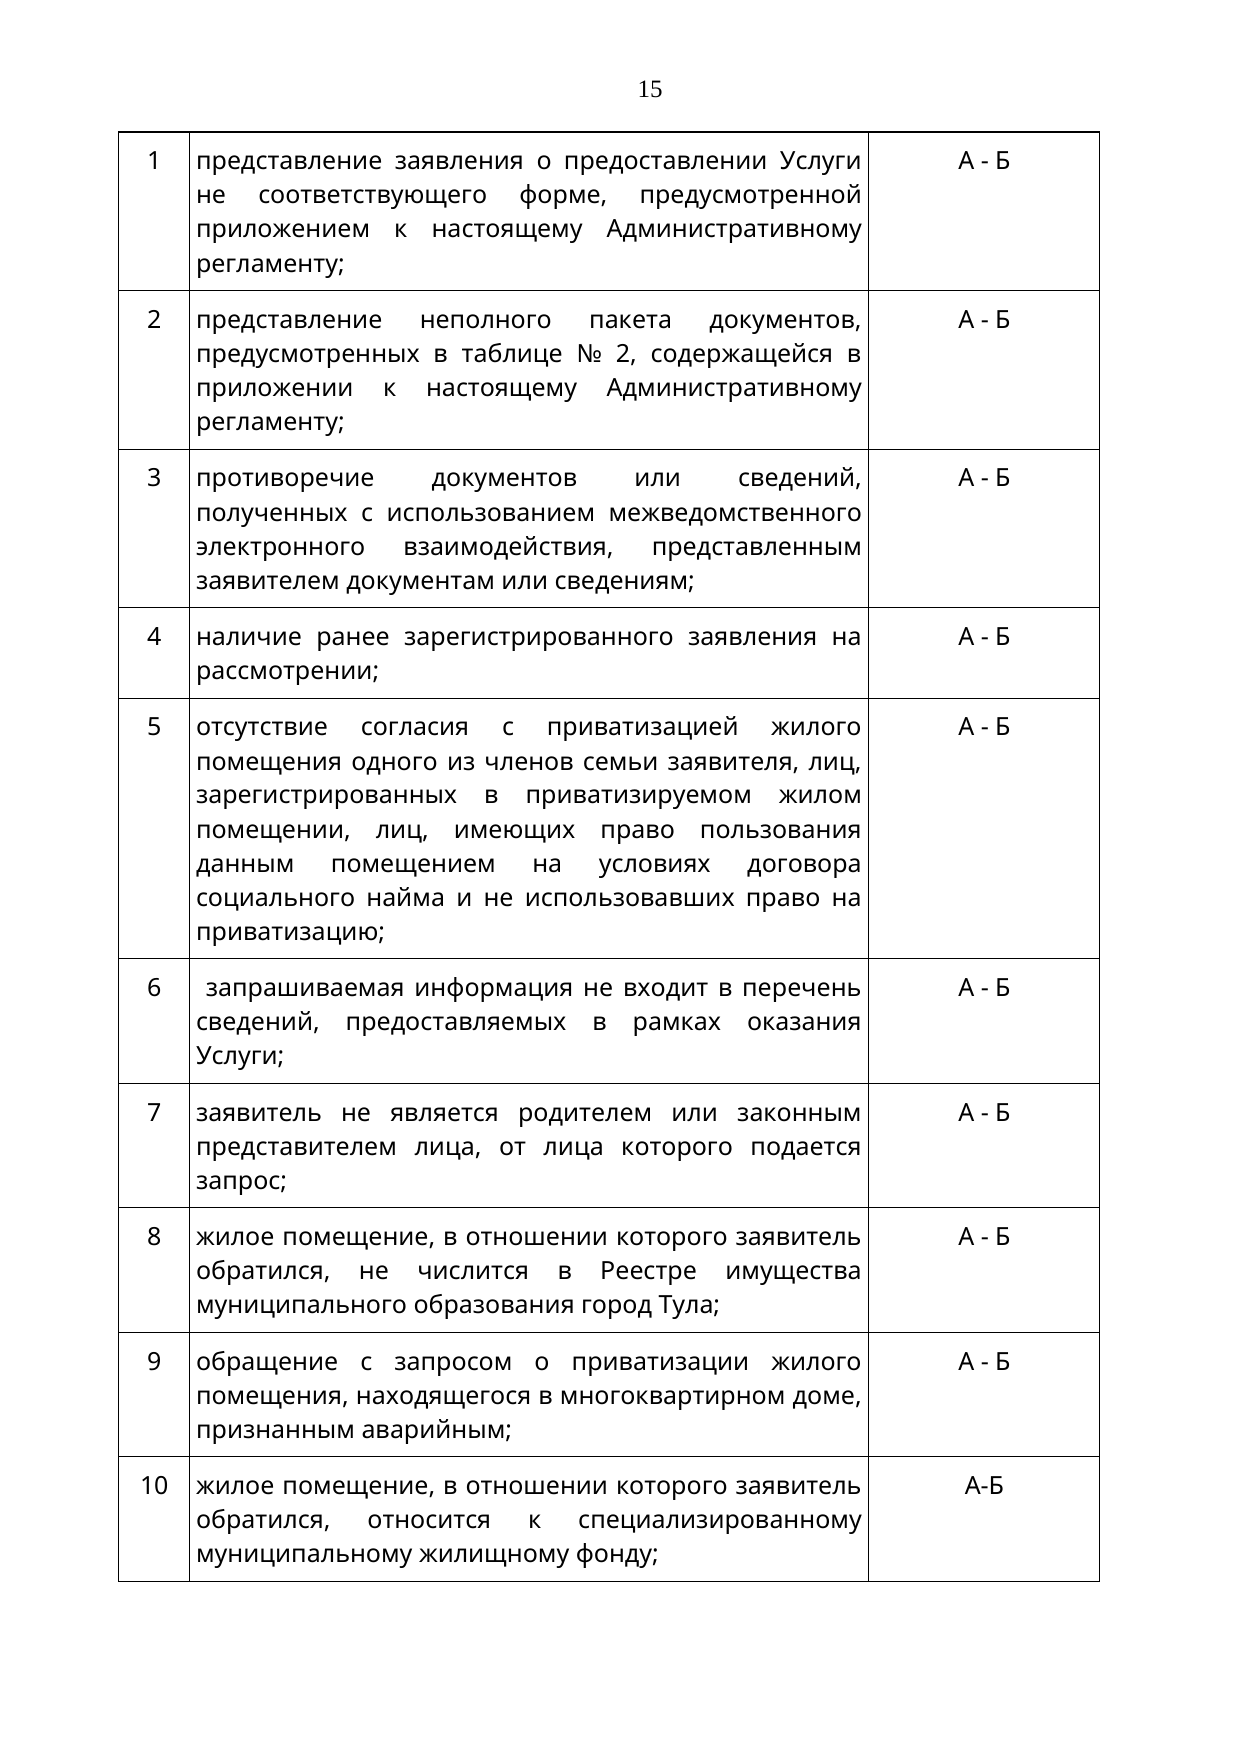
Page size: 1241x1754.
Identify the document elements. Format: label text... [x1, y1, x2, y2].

table_cell представление неполного пакета документов, предусмотренных в таблице № 2, содержащейся в приложении к настоящему Административному регламенту; [190, 291, 868, 448]
table_cell 1 [119, 133, 189, 290]
table_cell жилое помещение, в отношении которого заявитель обратился, не числится в Реестре имущества муниципального образования город Тула; [190, 1208, 868, 1332]
table_cell 6 [119, 959, 189, 1083]
table_cell 4 [119, 608, 189, 697]
table_cell А - Б [869, 1084, 1099, 1207]
table_cell жилое помещение, в отношении которого заявитель обратился, относится к специализированному муниципальному жилищному фонду; [190, 1457, 868, 1581]
table_cell 7 [119, 1084, 189, 1207]
table_cell А - Б [869, 133, 1099, 290]
table_cell заявитель не является родителем или законным представителем лица, от лица которого подается запрос; [190, 1084, 868, 1207]
table_cell отсутствие согласия с приватизацией жилого помещения одного из членов семьи заявителя, лиц, зарегистрированных в приватизируемом жилом помещении, лиц, имеющих право пользования данным помещением на условиях договора социального найма и не использовавших право на приватизацию; [190, 699, 868, 958]
table_cell 2 [119, 291, 189, 448]
table_cell 8 [119, 1208, 189, 1332]
table_cell А - Б [869, 608, 1099, 697]
table_cell А - Б [869, 291, 1099, 448]
table_cell запрашиваемая информация не входит в перечень сведений, предоставляемых в рамках оказания Услуги; [190, 959, 868, 1083]
table_cell обращение с запросом о приватизации жилого помещения, находящегося в многоквартирном доме, признанным аварийным; [190, 1333, 868, 1456]
table_cell представление заявления о предоставлении Услуги не соответствующего форме, предусмотренной приложением к настоящему Административному регламенту; [190, 133, 868, 290]
table_cell наличие ранее зарегистрированного заявления на рассмотрении; [190, 608, 868, 697]
table_cell А - Б [869, 1333, 1099, 1456]
table_cell 10 [119, 1457, 189, 1581]
table_cell 3 [119, 450, 189, 607]
table_cell А - Б [869, 959, 1099, 1083]
table_cell 9 [119, 1333, 189, 1456]
table_cell А - Б [869, 450, 1099, 607]
table_cell 5 [119, 699, 189, 958]
table_cell А - Б [869, 1208, 1099, 1332]
table_cell А-Б [869, 1457, 1099, 1581]
table_cell А - Б [869, 699, 1099, 958]
table_cell противоречие документов или сведений, полученных с использованием межведомственного электронного взаимодействия, представленным заявителем документам или сведениям; [190, 450, 868, 607]
